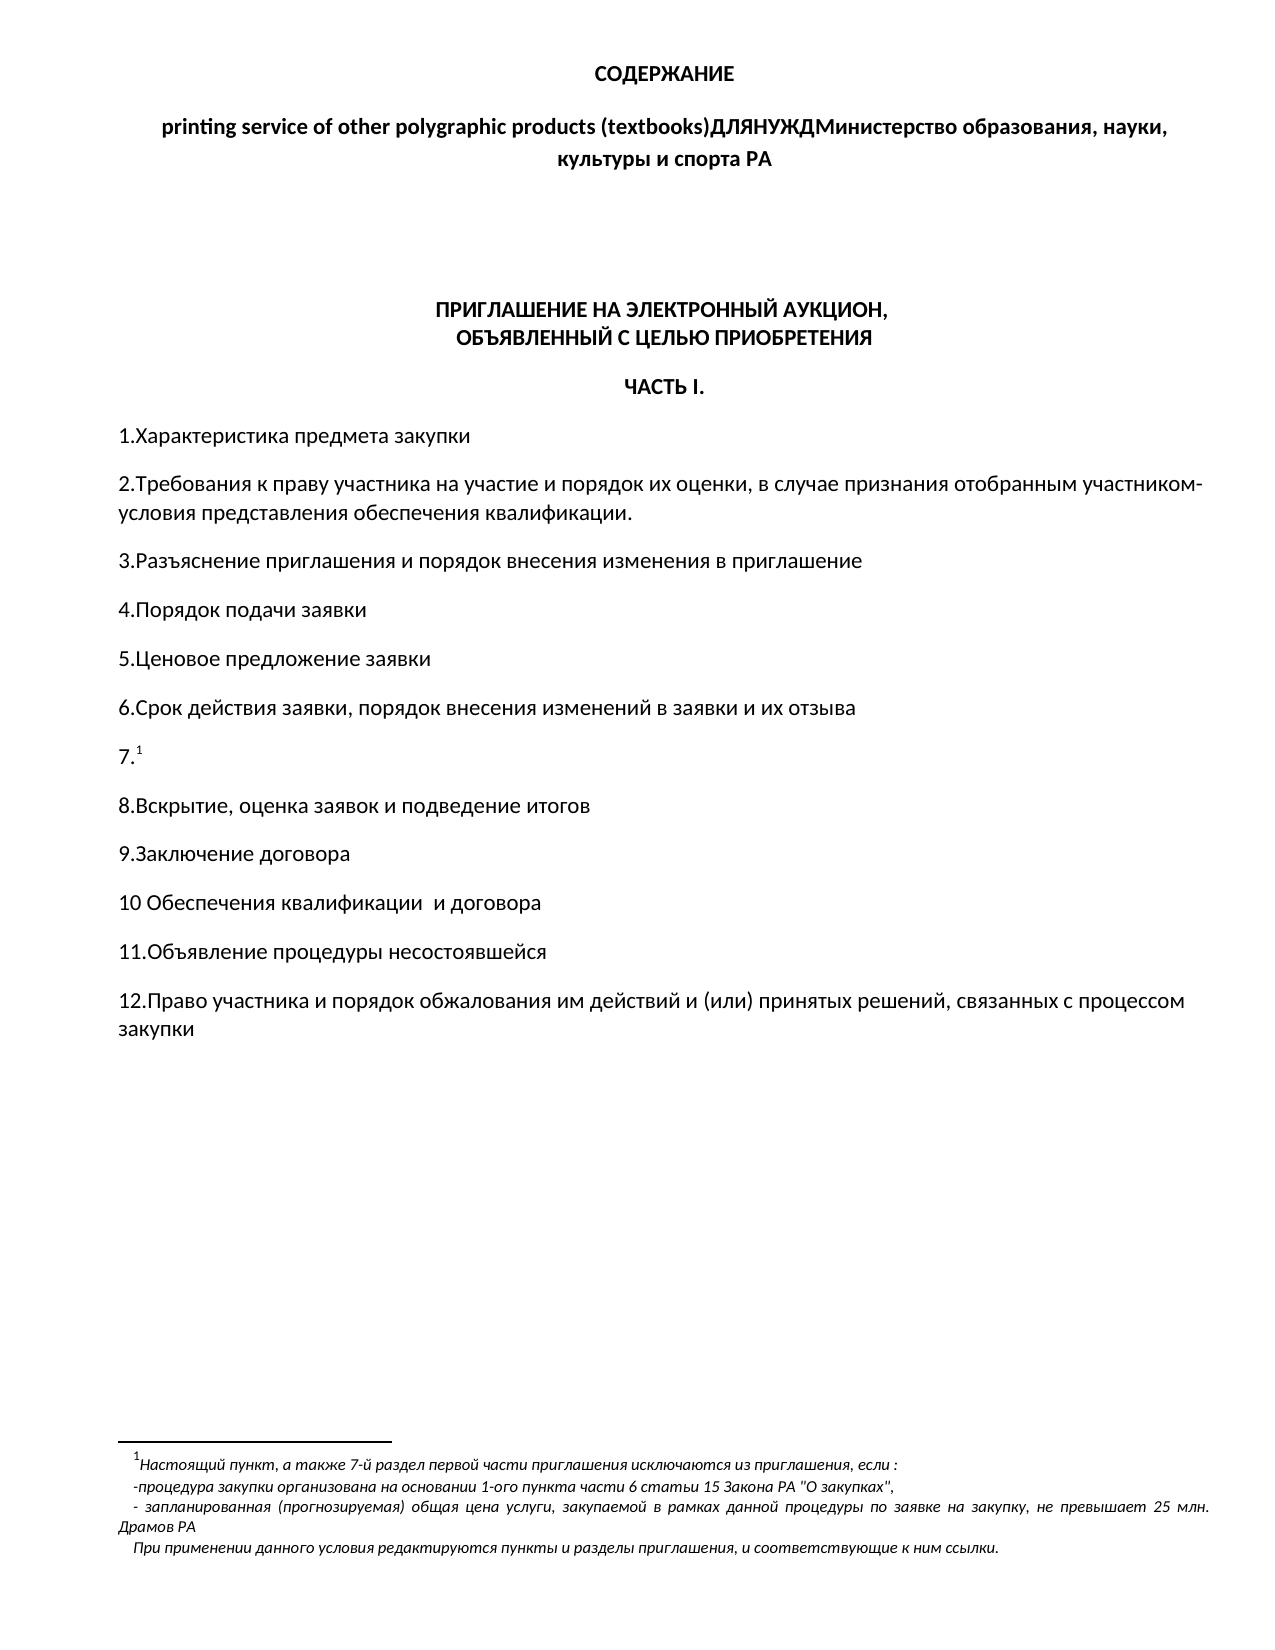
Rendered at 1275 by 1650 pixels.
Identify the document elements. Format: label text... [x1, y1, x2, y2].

text 2.Требования к праву участника на участие и порядок их оценки, в случае признания отобранным участником-условия представления обеспечения квалификации. [118, 469, 1211, 526]
text СОДЕРЖАНИЕ [118, 59, 1211, 87]
text 7. [118, 742, 1211, 770]
text 11.Объявление процедуры несостоявшейся [118, 937, 1211, 965]
text 3.Разъяснение приглашения и порядок внесения изменения в приглашение [118, 546, 1211, 574]
text 4.Порядок подачи заявки [118, 595, 1211, 623]
text printing service of other polygraphic products (textbooks)ДЛЯНУЖДМинистерство образования, науки, культуры и спорта РА [118, 112, 1211, 172]
text 8.Вскрытие, оценка заявок и подведение итогов [118, 791, 1211, 819]
text 12.Право участника и порядок обжалования им действий и (или) принятых решений, связанных с процессом закупки [118, 986, 1211, 1042]
text 10 Обеспечения квалификации и договора [118, 888, 1211, 916]
text 6.Срок действия заявки, порядок внесения изменений в заявки и их отзыва [118, 693, 1211, 721]
text 9.Заключение договора [118, 839, 1211, 868]
text 1.Характеристика предмета закупки [118, 421, 1211, 449]
text ПРИГЛАШЕНИЕ НА ЭЛЕКТРОННЫЙ АУКЦИОН, ОБЪЯВЛЕННЫЙ С ЦЕЛЬЮ ПРИОБРЕТЕНИЯ [118, 295, 1211, 351]
text ЧАСТЬ I. [118, 372, 1211, 400]
text 5.Ценовое предложение заявки [118, 644, 1211, 672]
